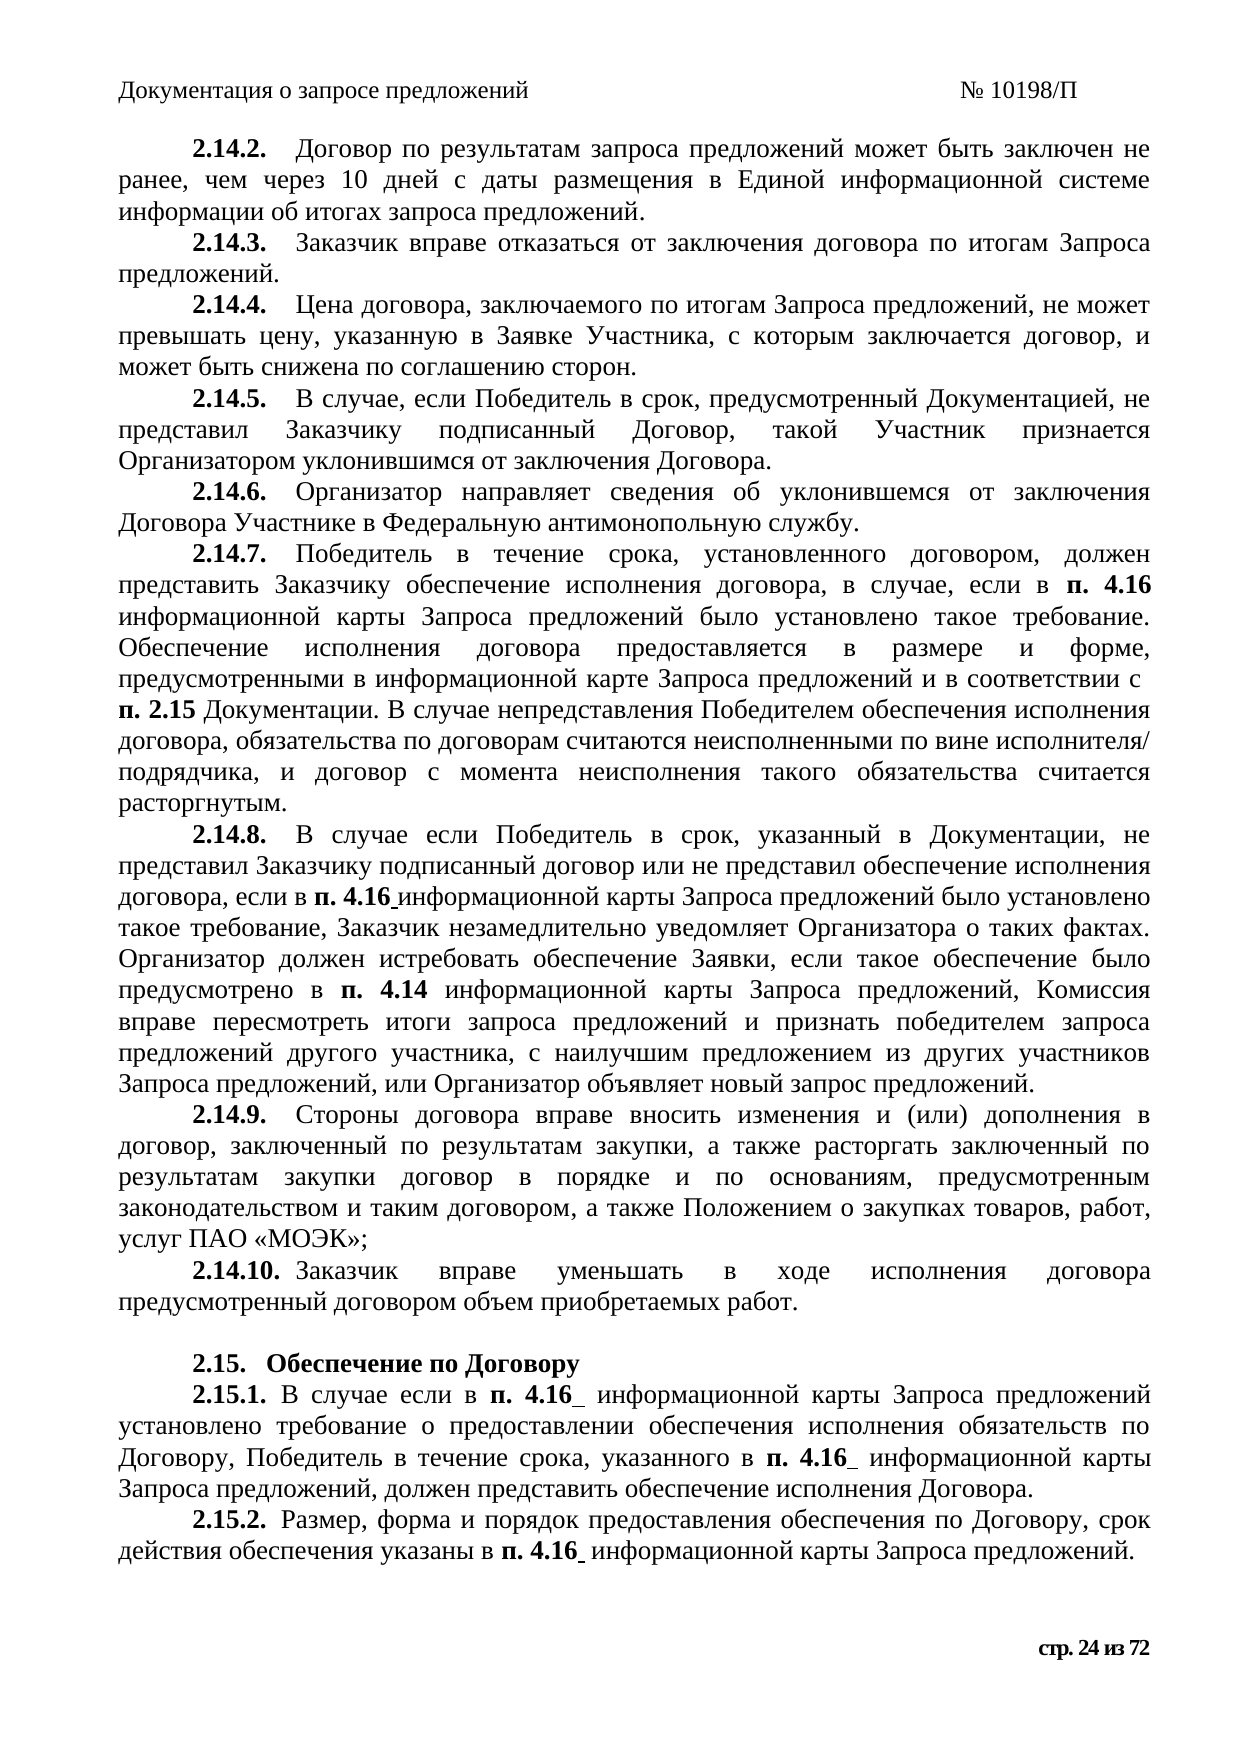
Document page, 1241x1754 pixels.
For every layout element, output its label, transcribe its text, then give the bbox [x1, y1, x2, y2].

list Размер, форма и порядок предоставления обеспечения по Договору, срок действия обеспечения указаны в п. 4.16 информационной карты Запроса предложений. [118, 1503, 1152, 1565]
list Стороны договора вправе вносить изменения и (или) дополнения в договор, заключенный по результатам закупки, а также расторгать заключенный по результатам закупки договор в порядке и по основаниям, предусмотренным законодательством и таким договором, а также Положением о закупках товаров, работ, услуг ПАО «МОЭК»; [118, 1098, 1152, 1254]
list Победитель в течение срока, установленного договором, должен представить Заказчику обеспечение исполнения договора, в случае, если в п. 4.16 информационной карты Запроса предложений было установлено такое требование. Обеспечение исполнения договора предоставляется в размере и форме, предусмотренными в информационной карте Запроса предложений и в соответствии с п. 2.15 Документации. В случае непредставления Победителем обеспечения исполнения договора, обязательства по договорам считаются неисполненными по вине исполнителя/ подрядчика, и договор с момента неисполнения такого обязательства считается расторгнутым. [118, 537, 1152, 818]
list Организатор направляет сведения об уклонившемся от заключения Договора Участнике в Федеральную антимонопольную службу. [118, 475, 1152, 537]
list Заказчик вправе отказаться от заключения договора по итогам Запроса предложений. [118, 226, 1152, 288]
list Договор по результатам запроса предложений может быть заключен не ранее, чем через 10 дней с даты размещения в Единой информационной системе информации об итогах запроса предложений. [118, 132, 1152, 226]
list В случае если в п. 4.16 информационной карты Запроса предложений установлено требование о предоставлении обеспечения исполнения обязательств по Договору, Победитель в течение срока, указанного в п. 4.16 информационной карты Запроса предложений, должен представить обеспечение исполнения Договора. [118, 1378, 1152, 1503]
list В случае, если Победитель в срок, предусмотренный Документацией, не представил Заказчику подписанный Договор, такой Участник признается Организатором уклонившимся от заключения Договора. [118, 382, 1152, 475]
list Заказчик вправе уменьшать в ходе исполнения договора предусмотренный договором объем приобретаемых работ. [118, 1254, 1152, 1316]
list Цена договора, заключаемого по итогам Запроса предложений, не может превышать цену, указанную в Заявке Участника, с которым заключается договор, и может быть снижена по соглашению сторон. [118, 288, 1152, 382]
list В случае если Победитель в срок, указанный в Документации, не представил Заказчику подписанный договор или не представил обеспечение исполнения договора, если в п. 4.16 информационной карты Запроса предложений было установлено такое требование, Заказчик незамедлительно уведомляет Организатора о таких фактах. Организатор должен истребовать обеспечение Заявки, если такое обеспечение было предусмотрено в п. 4.14 информационной карты Запроса предложений, Комиссия вправе пересмотреть итоги запроса предложений и признать победителем запроса предложений другого участника, с наилучшим предложением из других участников Запроса предложений, или Организатор объявляет новый запрос предложений. [118, 818, 1152, 1098]
subtitle Обеспечение по Договору [118, 1347, 1152, 1378]
